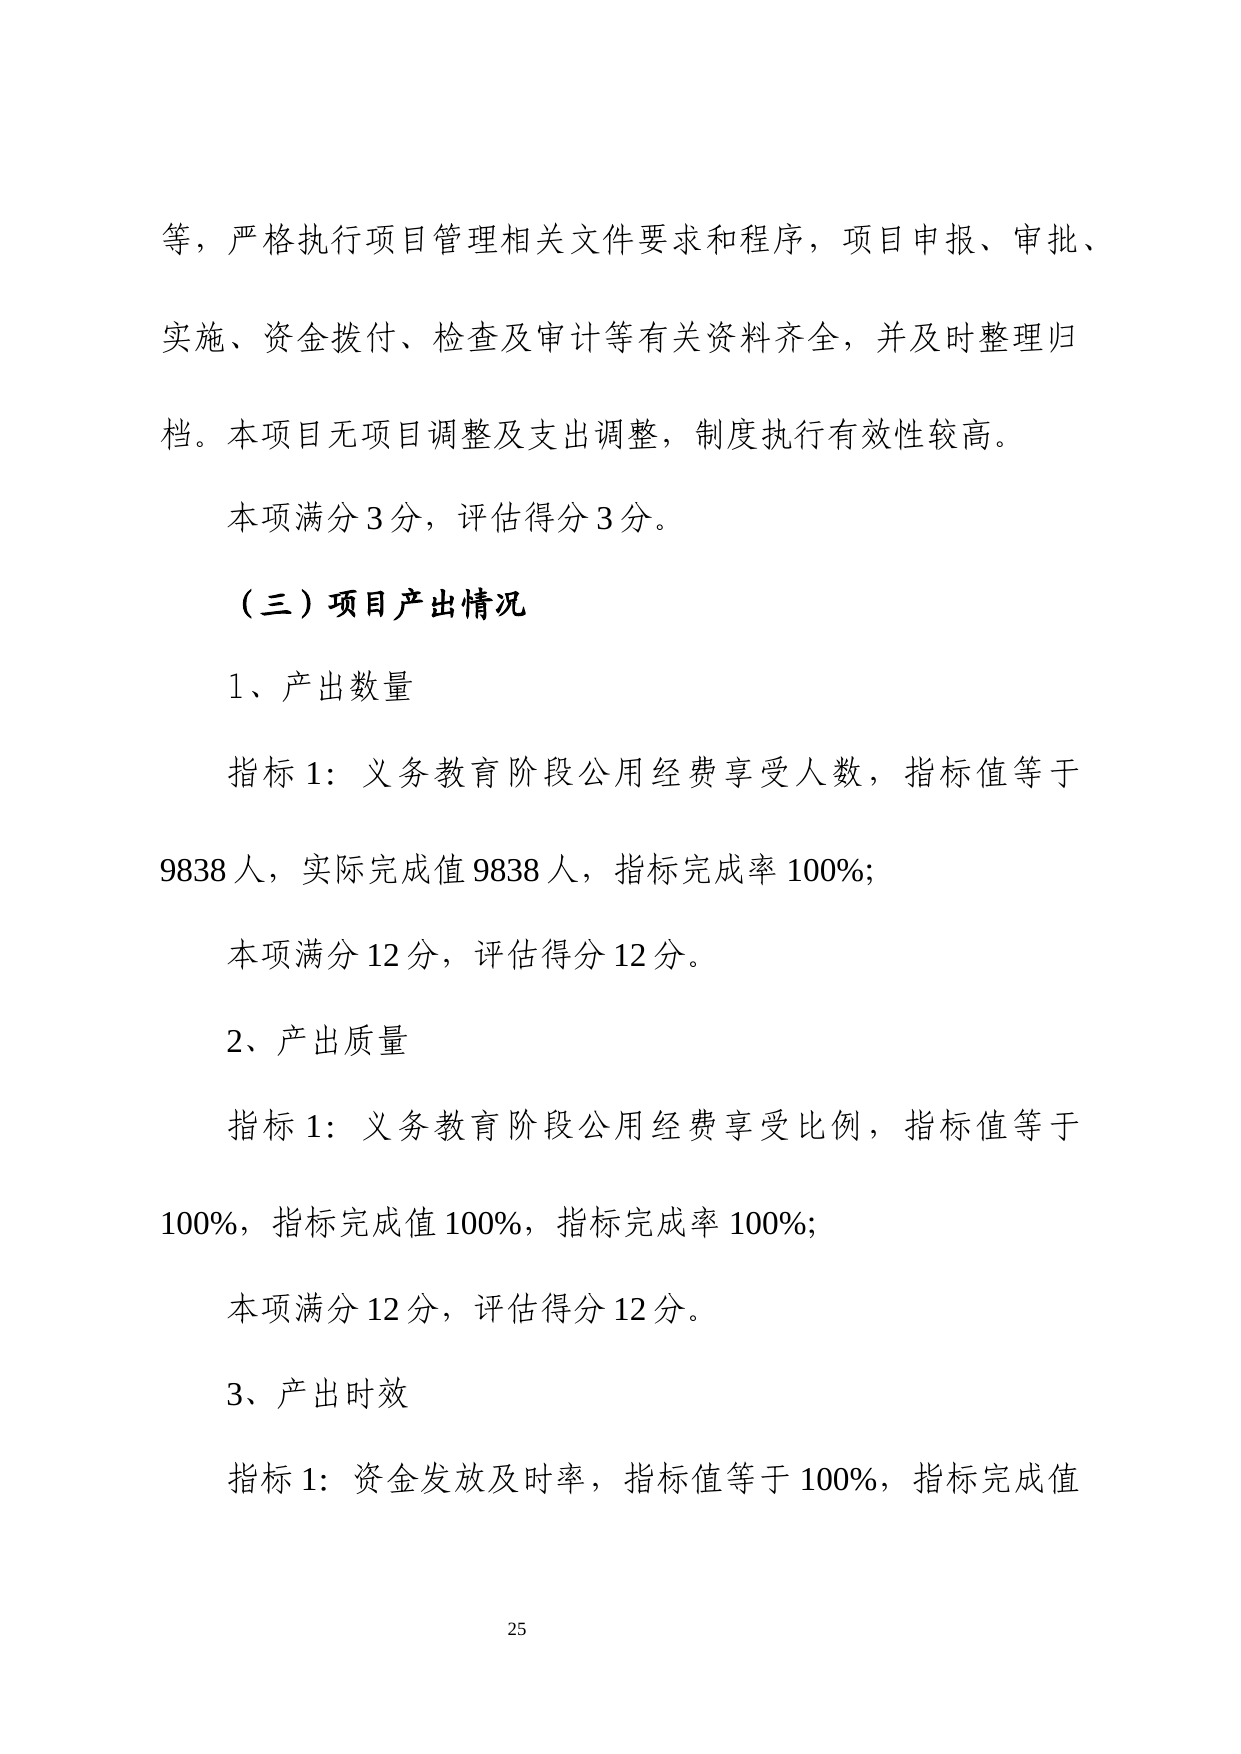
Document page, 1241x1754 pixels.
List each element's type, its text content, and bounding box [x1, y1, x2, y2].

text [159, 1445, 1081, 1510]
text 3、产出时效 [159, 1359, 1081, 1424]
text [159, 205, 1081, 465]
text 2、产出质量 [159, 1006, 1081, 1071]
text 指标1：义务教育阶段公用经费享受比例，指标值等于100%，指标完成值100%，指标完成率100%； [159, 1092, 1081, 1254]
text 指标1：义务教育阶段公用经费享受人数，指标值等于9838人，实际完成值9838人，指标完成率100%； [159, 738, 1081, 901]
text 1、产出数量 [159, 653, 1081, 718]
subtitle （三）项目产出情况 [159, 569, 1081, 634]
text 本项满分3分，评估得分3分。 [159, 484, 1081, 549]
text 本项满分12分，评估得分12分。 [159, 921, 1081, 986]
text 本项满分12分，评估得分12分。 [159, 1274, 1081, 1339]
